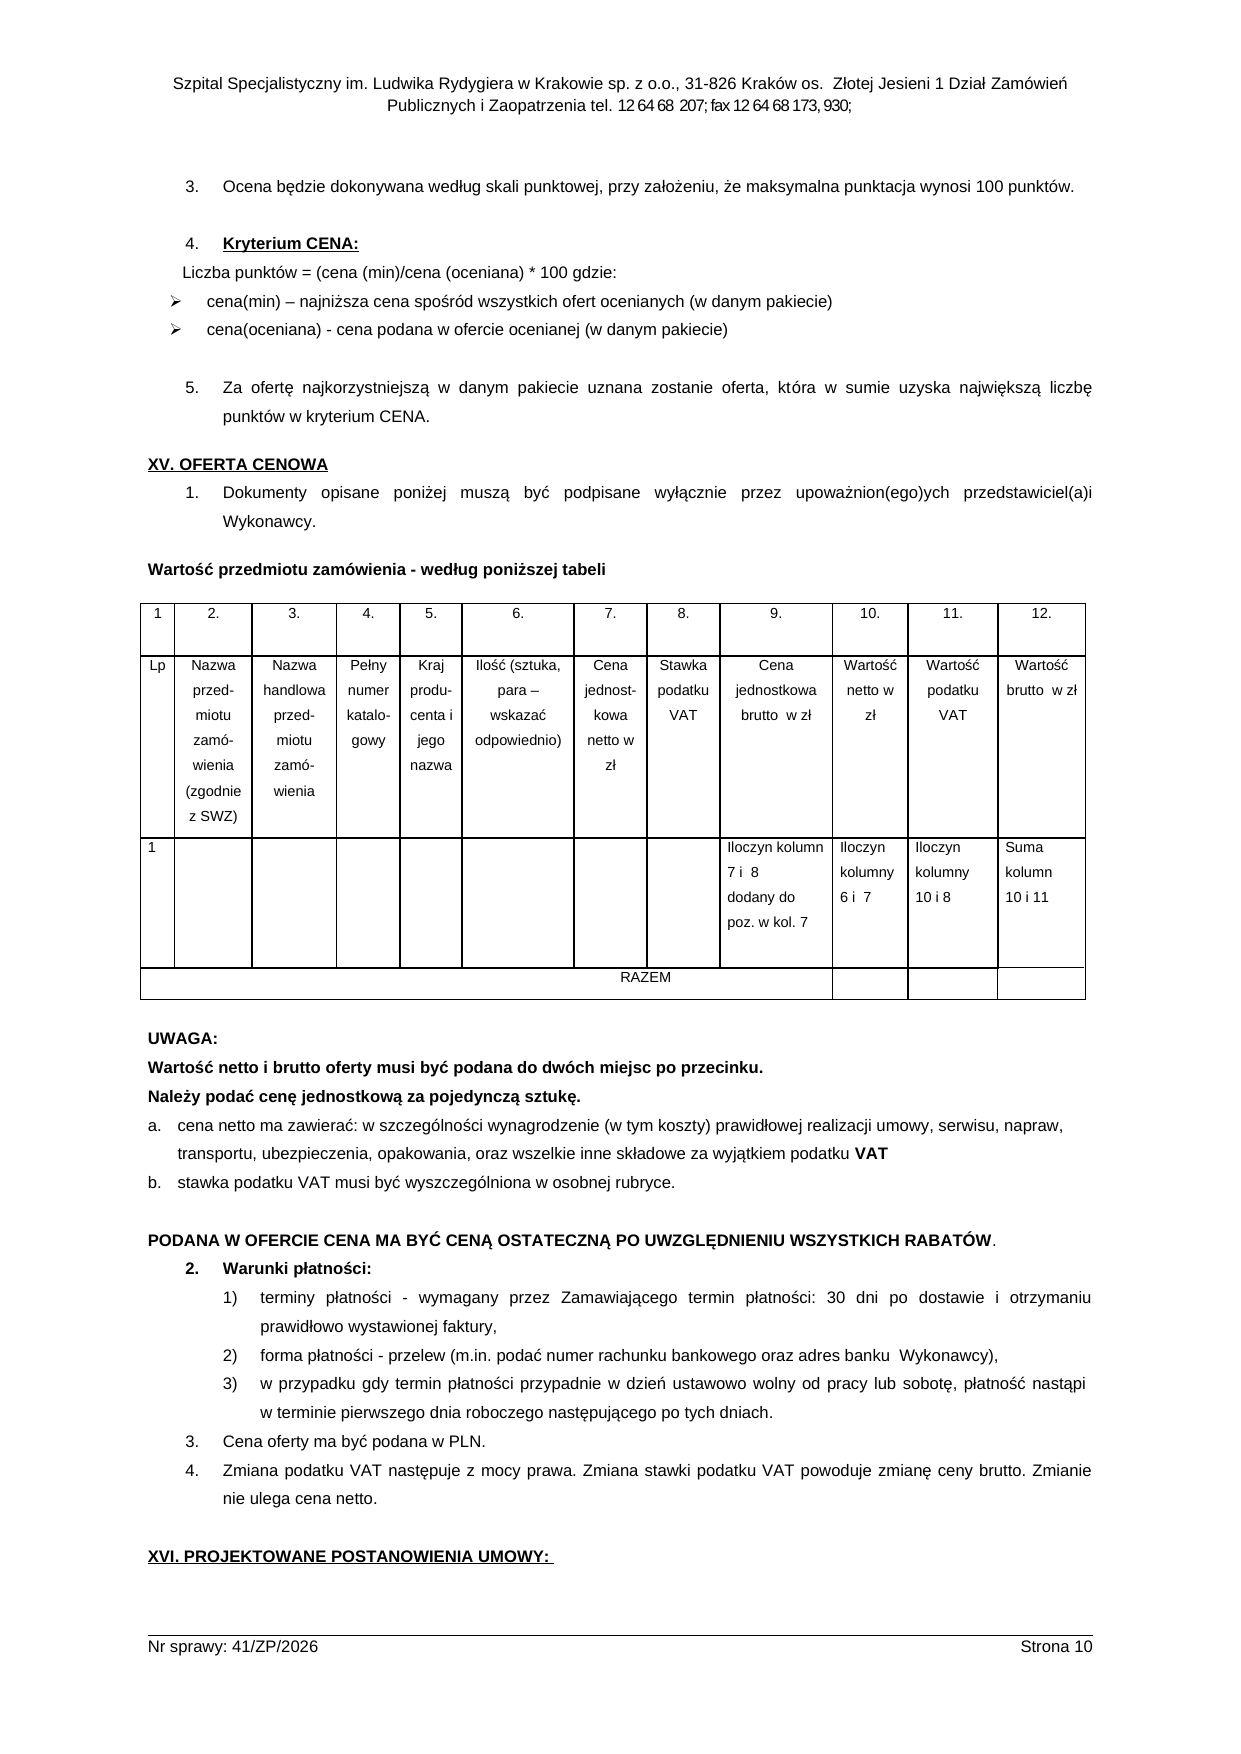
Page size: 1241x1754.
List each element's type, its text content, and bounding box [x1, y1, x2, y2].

list terminy płatności - wymagany przez Zamawiającego termin płatności: 30 dni po dostawie i otrzymaniu prawidłowo wystawionej faktury, [223, 1288, 1093, 1336]
text XVI. PROJEKTOWANE POSTANOWIENIA UMOWY: [148, 1547, 1093, 1566]
table_header 3. [253, 604, 336, 655]
table_cell 1 [141, 839, 174, 967]
table_cell Iloczyn kolumn 7 i 8 dodany do poz. w kol. 7 [721, 839, 832, 967]
table_cell [648, 839, 719, 967]
list w przypadku gdy termin płatności przypadnie w dzień ustawowo wolny od pracy lub sobotę, płatność nastąpi w terminie pierwszego dnia roboczego następującego po tych dniach. [223, 1374, 1093, 1422]
table_cell [337, 839, 399, 967]
table_cell Cena jednost-kowa netto w zł [575, 657, 646, 837]
table_cell [998, 967, 1085, 999]
text Wartość netto i brutto oferty musi być podana do dwóch miejsc po przecinku. [148, 1058, 1093, 1077]
table_cell [253, 839, 336, 967]
table_cell [909, 969, 997, 999]
table_cell Kraj produ-centa i jego nazwa [401, 657, 461, 837]
table_cell [575, 839, 646, 967]
table_cell Iloczyn kolumny 10 i 8 [909, 839, 997, 967]
table_cell Iloczyn kolumny 6 i 7 [833, 839, 907, 967]
table_header 9. [721, 604, 832, 655]
table_cell Lp [141, 657, 174, 837]
list Dokumenty opisane poniżej muszą być podpisane wyłącznie przez upoważnion(ego)ych przedstawiciel(a)i Wykonawcy. [185, 483, 1093, 531]
table_cell Wartość podatku VAT [909, 657, 997, 837]
table_header 7. [575, 604, 646, 655]
list Kryterium CENA: [185, 234, 1093, 253]
table_cell [463, 839, 573, 967]
table_cell Cena jednostkowa brutto w zł [721, 657, 832, 837]
table_header 11. [909, 604, 997, 655]
table_cell Nazwa przed-miotu zamó-wienia (zgodnie z SWZ) [175, 657, 251, 837]
table_header 12. [999, 604, 1085, 655]
table_header 8. [648, 604, 719, 655]
table_cell Stawka podatku VAT [648, 657, 719, 837]
list cena netto ma zawierać: w szczególności wynagrodzenie (w tym koszty) prawidłowej realizacji umowy, serwisu, napraw, transportu, ubezpieczenia, opakowania, oraz wszelkie inne składowe za wyjątkiem podatku VAT [148, 1115, 1093, 1163]
list Za ofertę najkorzystniejszą w danym pakiecie uznana zostanie oferta, która w sumie uzyska największą liczbę punktów w kryterium CENA. [185, 378, 1093, 426]
text Liczba punktów = (cena (min)/cena (oceniana) * 100 gdzie: [148, 263, 1093, 282]
text Wartość przedmiotu zamówienia - według poniższej tabeli [148, 560, 1093, 579]
table_header 2. [175, 604, 251, 655]
table_cell [175, 839, 251, 967]
table_header 1 [141, 604, 174, 655]
table_cell Nazwa handlowa przed-miotu zamó-wienia [253, 657, 336, 837]
table_cell [833, 969, 907, 999]
text XV. OFERTA CENOWA [148, 454, 1093, 474]
table_header 5. [401, 604, 461, 655]
text UWAGA: [148, 1029, 1093, 1048]
list Zmiana podatku VAT następuje z mocy prawa. Zmiana stawki podatku VAT powoduje zmianę ceny brutto. Zmianie nie ulega cena netto. [185, 1460, 1093, 1508]
table_header 6. [463, 604, 573, 655]
table_header 4. [337, 604, 399, 655]
table_cell Pełny numer katalo-gowy [337, 657, 399, 837]
text Należy podać cenę jednostkową za pojedynczą sztukę. [148, 1087, 1093, 1106]
list Cena oferty ma być podana w PLN. [185, 1432, 1093, 1451]
table_cell Ilość (sztuka, para – wskazać odpowiednio) [463, 657, 573, 837]
list stawka podatku VAT musi być wyszczególniona w osobnej rubryce. [148, 1173, 1093, 1192]
table_cell [401, 839, 461, 967]
table_cell Wartość netto w zł [833, 657, 907, 837]
table_header 10. [833, 604, 907, 655]
list forma płatności - przelew (m.in. podać numer rachunku bankowego oraz adres banku Wykonawcy), [223, 1345, 1093, 1364]
list cena(oceniana) - cena podana w ofercie ocenianej (w danym pakiecie) [169, 320, 1093, 339]
table_cell Suma kolumn 10 i 11 [999, 839, 1085, 967]
list Warunki płatności: [185, 1259, 1093, 1278]
list cena(min) – najniższa cena spośród wszystkich ofert ocenianych (w danym pakiecie) [169, 291, 1093, 311]
table_cell RAZEM [141, 969, 832, 999]
table_cell Wartość brutto w zł [999, 657, 1085, 837]
text PODANA W OFERCIE CENA MA BYĆ CENĄ OSTATECZNĄ PO UWZGLĘDNIENIU WSZYSTKICH RABATÓW. [148, 1230, 1093, 1249]
list Ocena będzie dokonywana według skali punktowej, przy założeniu, że maksymalna punktacja wynosi 100 punktów. [185, 176, 1093, 196]
